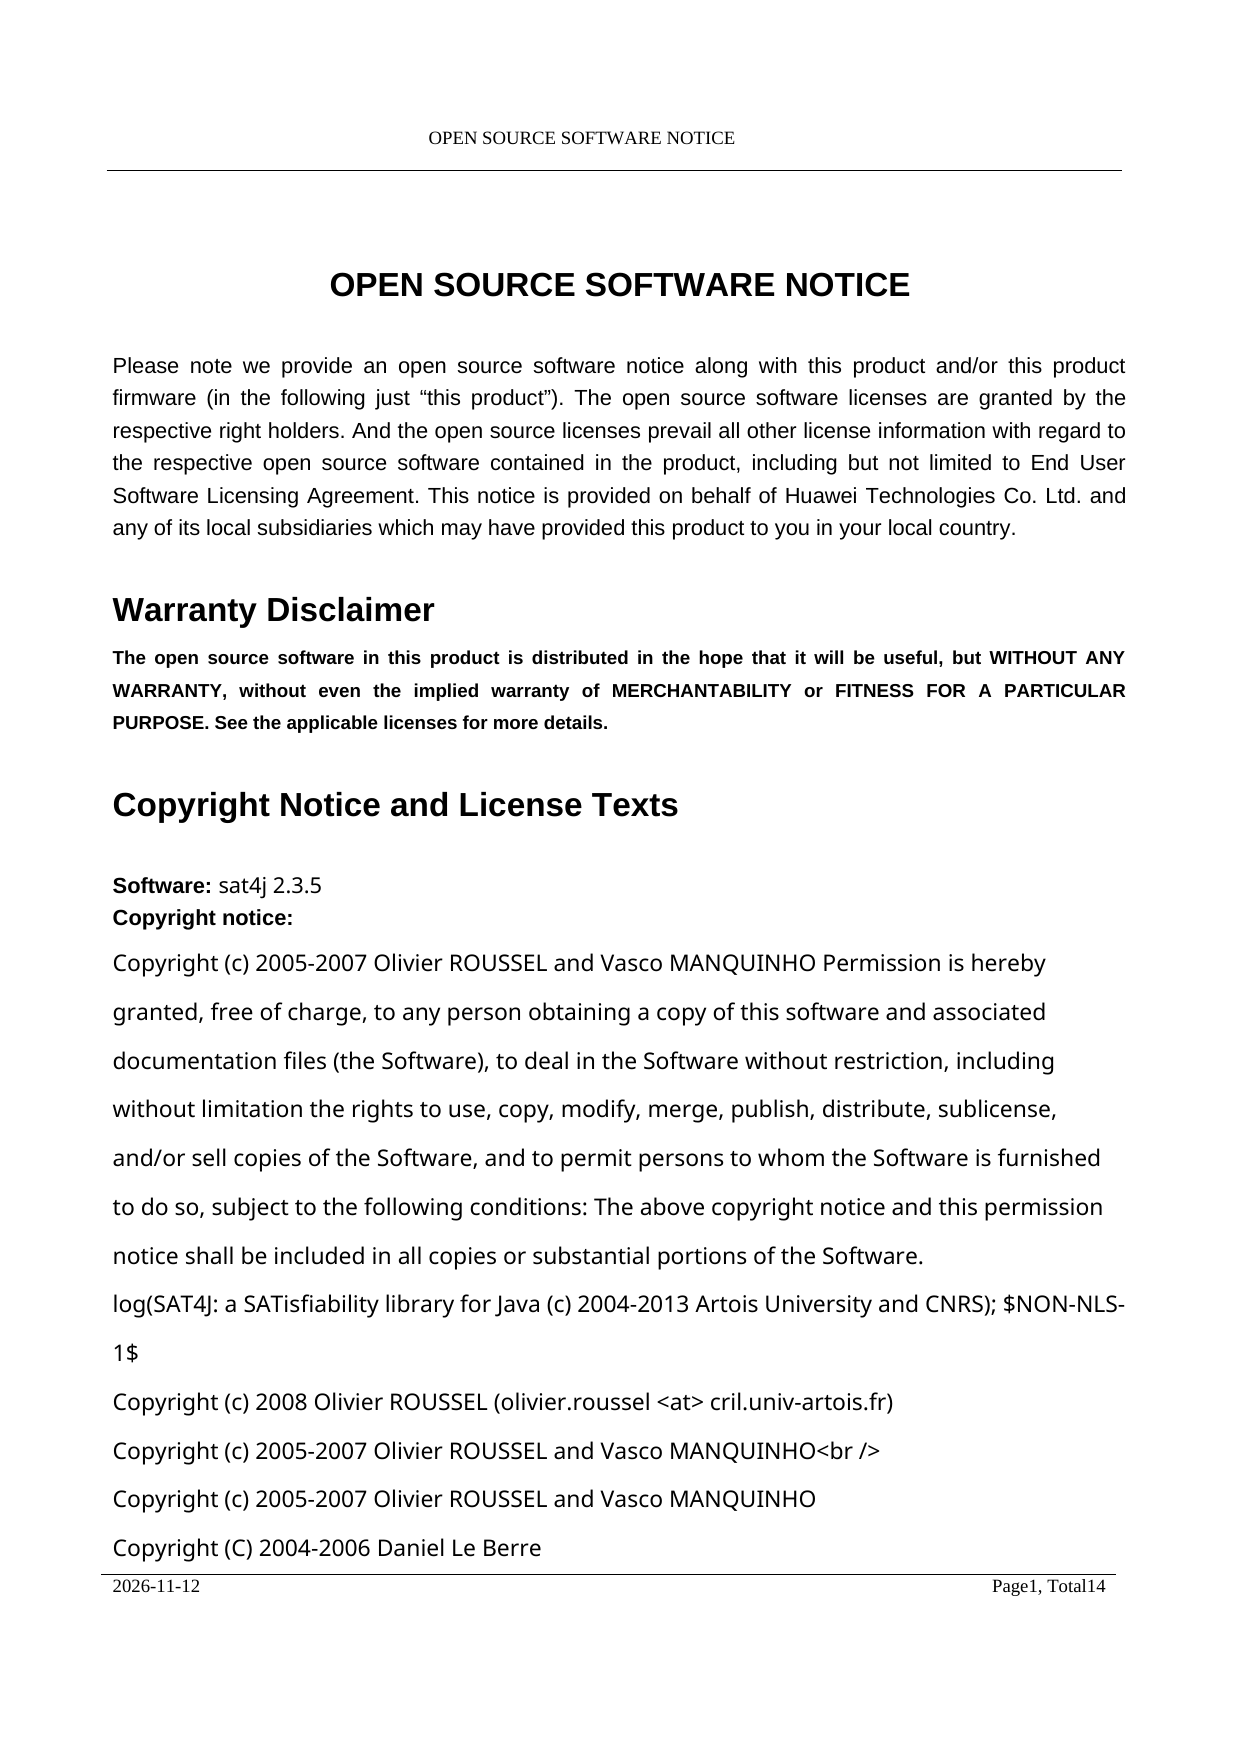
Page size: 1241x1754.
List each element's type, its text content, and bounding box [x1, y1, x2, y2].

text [112, 947, 1128, 1564]
text Copyright Notice and License Texts [112, 771, 1128, 836]
text Please note we provide an open source software notice along with this product and/or this product firmware (in the following just “this product”). The open source software licenses are granted by the respective right holders. And the open source licenses prevail all other license information with regard to the respective open source software contained in the product, including but not limited to End User Software Licensing Agreement. This notice is provided on behalf of Huawei Technologies Co. Ltd. and any of its local subsidiaries which may have provided this product to you in your local country. [112, 349, 1128, 544]
text Copyright notice: [112, 901, 1128, 934]
text The open source software in this product is distributed in the hope that it will be useful, but WITHOUT ANY WARRANTY, without even the implied warranty of MERCHANTABILITY or FITNESS FOR A PARTICULAR PURPOSE. See the applicable licenses for more details. [112, 641, 1128, 739]
text Warranty Disclaimer [112, 576, 1128, 641]
text OPEN SOURCE SOFTWARE NOTICE [112, 251, 1128, 316]
text Software: sat4j 2.3.5 [112, 869, 1128, 901]
